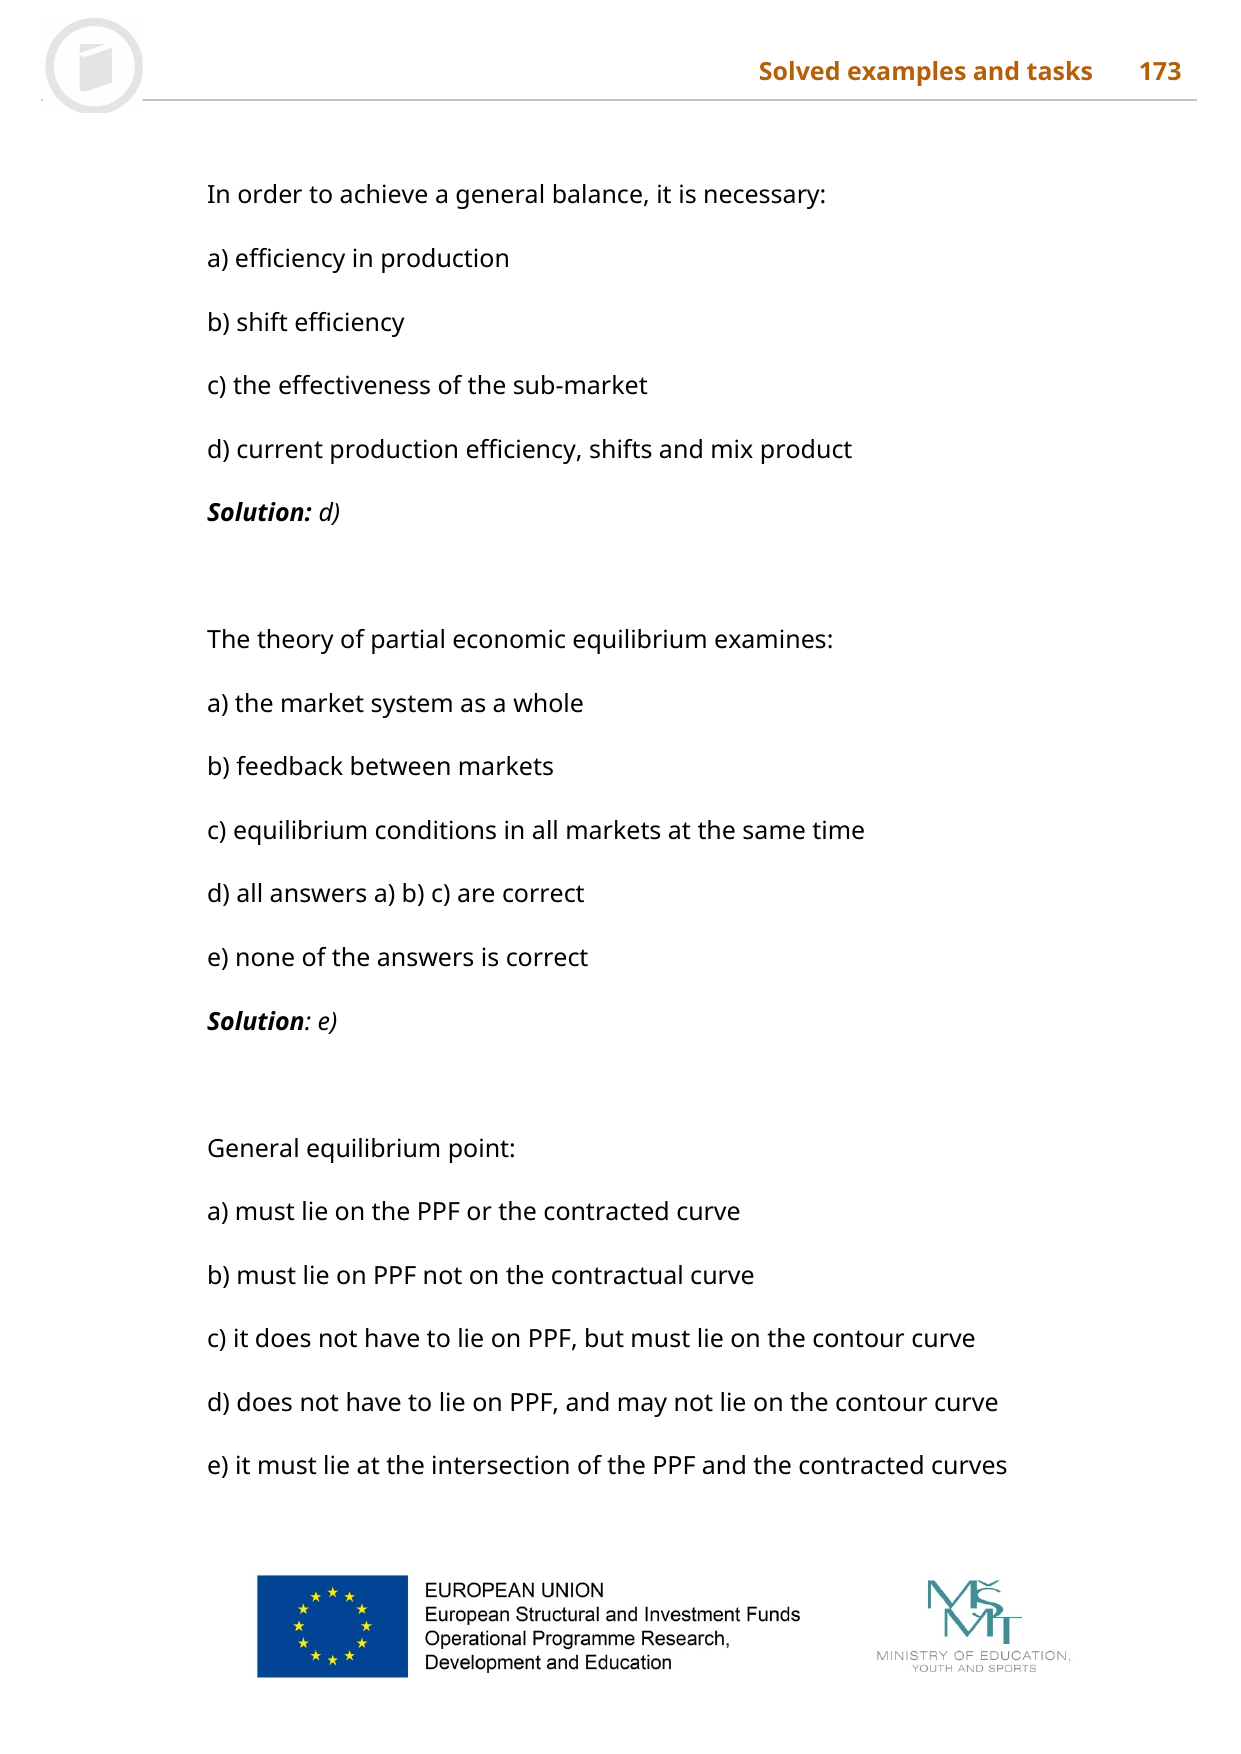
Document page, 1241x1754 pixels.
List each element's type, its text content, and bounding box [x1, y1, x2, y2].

text d) all answers a) b) c) are correct [207, 876, 1122, 910]
text c) the effectiveness of the sub-market [207, 368, 1122, 402]
text Solution: e) [207, 1003, 1122, 1037]
text b) shift efficiency [207, 304, 1122, 338]
text The theory of partial economic equilibrium examines: [207, 622, 1122, 656]
text d) current production efficiency, shifts and mix product [207, 431, 1122, 465]
text e) none of the answers is correct [207, 940, 1122, 974]
text In order to achieve a general balance, it is necessary: [207, 177, 1122, 211]
text a) efficiency in production [207, 241, 1122, 275]
text b) feedback between markets [207, 749, 1122, 783]
text Solution: d) [207, 495, 1122, 529]
text b) must lie on PPF not on the contractual curve [207, 1257, 1122, 1291]
text d) does not have to lie on PPF, and may not lie on the contour curve [207, 1384, 1122, 1418]
text c) it does not have to lie on PPF, but must lie on the contour curve [207, 1321, 1122, 1355]
picture [206, 1524, 1121, 1728]
text c) equilibrium conditions in all markets at the same time [207, 813, 1122, 847]
text a) must lie on the PPF or the contracted curve [207, 1194, 1122, 1228]
text a) the market system as a whole [207, 686, 1122, 719]
text e) it must lie at the intersection of the PPF and the contracted curves [207, 1448, 1122, 1482]
text General equilibrium point: [207, 1130, 1122, 1164]
